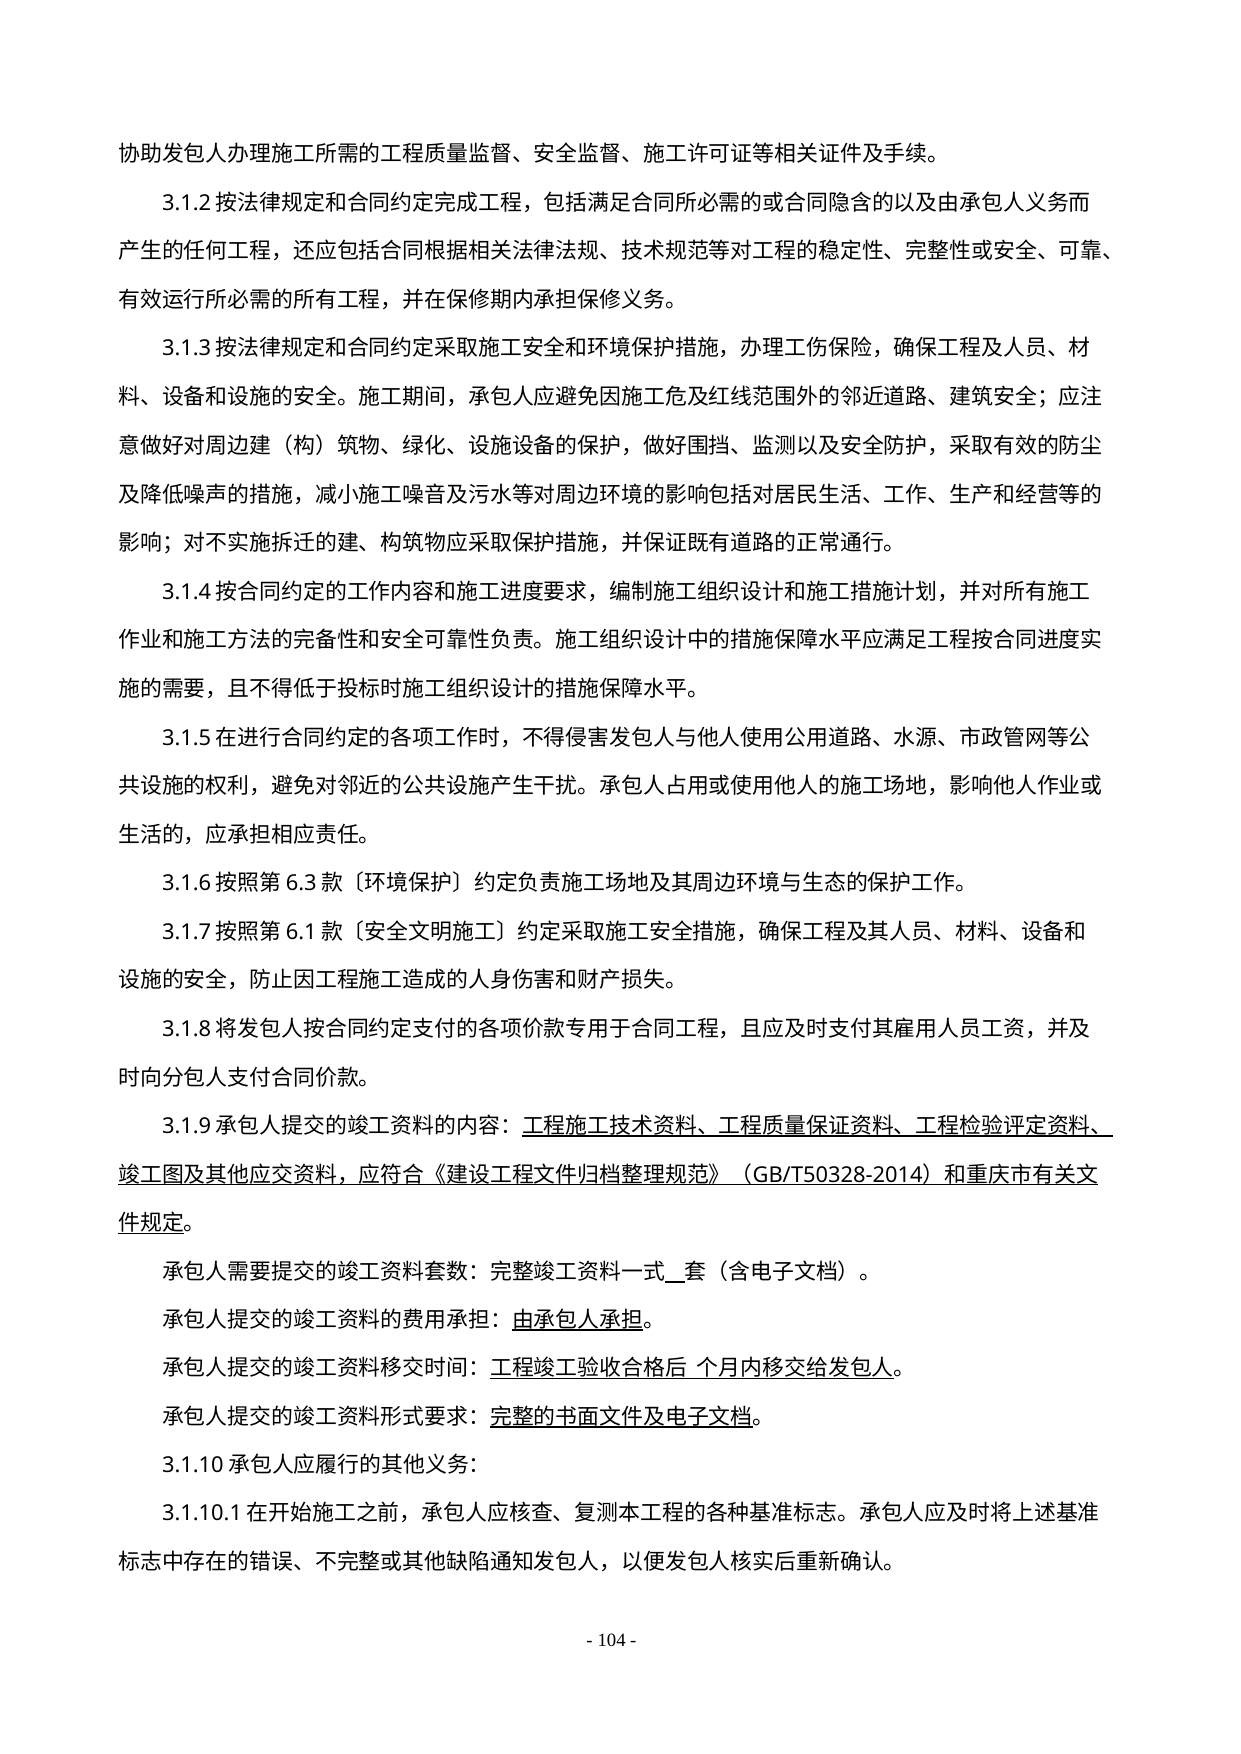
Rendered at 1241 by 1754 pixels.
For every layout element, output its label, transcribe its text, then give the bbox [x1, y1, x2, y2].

text 承包人提交的竣工资料移交时间：工程竣工验收合格后 个月内移交给发包人。 [118, 1350, 1104, 1382]
text 3.1.2按法律规定和合同约定完成工程，包括满足合同所必需的或合同隐含的以及由承包人义务而产生的任何工程，还应包括合同根据相关法律法规、技术规范等对工程的稳定性、完整性或安全、可靠、有效运行所必需的所有工程，并在保修期内承担保修义务。 [118, 184, 1104, 314]
text 承包人提交的竣工资料的费用承担：由承包人承担。 [118, 1302, 1104, 1334]
text 3.1.7按照第6.1款〔安全文明施工〕约定采取施工安全措施，确保工程及其人员、材料、设备和设施的安全，防止因工程施工造成的人身伤害和财产损失。 [118, 913, 1104, 994]
text 3.1.1办理法律规定和合同约定应由承包人办理的许可和批准，并将办理结果书面报送发包人留存；协助发包人办理施工所需的工程质量监督、安全监督、施工许可证等相关证件及手续。 [118, 136, 1104, 168]
text 3.1.10承包人应履行的其他义务： [118, 1447, 1104, 1479]
text 3.1.6按照第6.3款〔环境保护〕约定负责施工场地及其周边环境与生态的保护工作。 [118, 865, 1104, 897]
text 3.1.5在进行合同约定的各项工作时，不得侵害发包人与他人使用公用道路、水源、市政管网等公共设施的权利，避免对邻近的公共设施产生干扰。承包人占用或使用他人的施工场地，影响他人作业或生活的，应承担相应责任。 [118, 719, 1104, 849]
text 3.1.4按合同约定的工作内容和施工进度要求，编制施工组织设计和施工措施计划，并对所有施工作业和施工方法的完备性和安全可靠性负责。施工组织设计中的措施保障水平应满足工程按合同进度实施的需要，且不得低于投标时施工组织设计的措施保障水平。 [118, 573, 1104, 703]
text 承包人提交的竣工资料形式要求：完整的书面文件及电子文档。 [118, 1398, 1104, 1431]
text 3.1.8将发包人按合同约定支付的各项价款专用于合同工程，且应及时支付其雇用人员工资，并及时向分包人支付合同价款。 [118, 1010, 1104, 1092]
text 3.1.10.1在开始施工之前，承包人应核查、复测本工程的各种基准标志。承包人应及时将上述基准标志中存在的错误、不完整或其他缺陷通知发包人，以便发包人核实后重新确认。 [118, 1495, 1104, 1576]
text 承包人需要提交的竣工资料套数：完整竣工资料一式 套（含电子文档）。 [118, 1253, 1104, 1286]
text 3.1.9承包人提交的竣工资料的内容：工程施工技术资料、工程质量保证资料、工程检验评定资料、竣工图及其他应交资料，应符合《建设工程文件归档整理规范》（GB/T50328-2014）和重庆市有关文件规定。 [118, 1107, 1104, 1237]
text 3.1.3按法律规定和合同约定采取施工安全和环境保护措施，办理工伤保险，确保工程及人员、材料、设备和设施的安全。施工期间，承包人应避免因施工危及红线范围外的邻近道路、建筑安全；应注意做好对周边建（构）筑物、绿化、设施设备的保护，做好围挡、监测以及安全防护，采取有效的防尘及降低噪声的措施，减小施工噪音及污水等对周边环境的影响包括对居民生活、工作、生产和经营等的影响；对不实施拆迁的建、构筑物应采取保护措施，并保证既有道路的正常通行。 [118, 330, 1104, 557]
